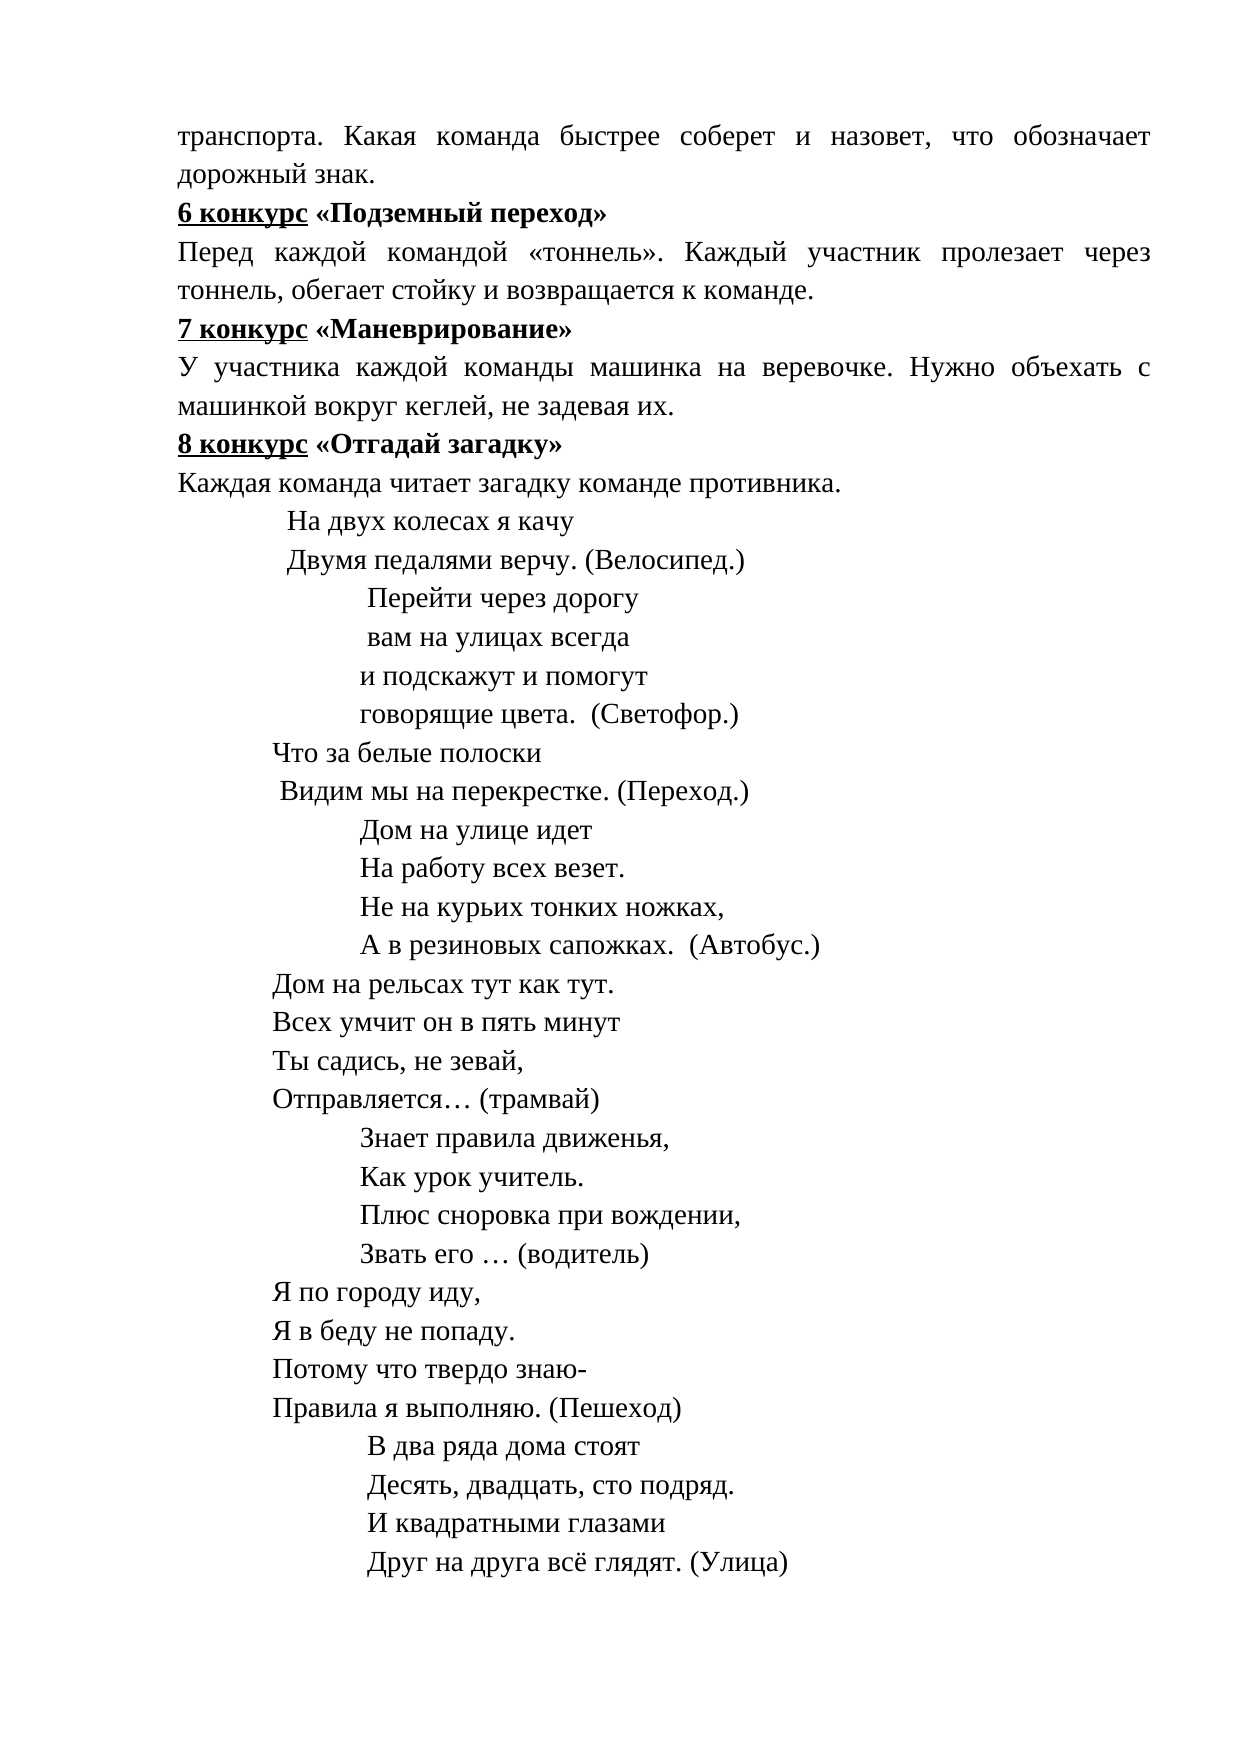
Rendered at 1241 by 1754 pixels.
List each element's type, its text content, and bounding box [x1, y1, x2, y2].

text Двумя педалями верчу. (Велосипед.) [177, 542, 1152, 576]
text Отправляется… (трамвай) [177, 1082, 1152, 1115]
text Как урок учитель. [177, 1159, 1152, 1192]
text На работу всех везет. [177, 850, 1152, 884]
text Перейти через дорогу [177, 581, 1152, 614]
text Друг на друга всё глядят. (Улица) [177, 1544, 1152, 1578]
text Ты садись, не зевай, [177, 1043, 1152, 1077]
text вам на улицах всегда [177, 619, 1152, 653]
text На двух колесах я качу [177, 503, 1152, 537]
text В два ряда дома стоят [177, 1428, 1152, 1462]
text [177, 118, 1152, 190]
text 6 конкурс «Подземный переход» [177, 195, 1152, 229]
text Всех умчит он в пять минут [177, 1004, 1152, 1038]
text Что за белые полоски [177, 735, 1152, 768]
text Правила я выполняю. (Пешеход) [177, 1390, 1152, 1423]
text Дом на рельсах тут как тут. [177, 966, 1152, 999]
text И квадратными глазами [177, 1506, 1152, 1539]
text Не на курьих тонких ножках, [177, 889, 1152, 922]
text Потому что твердо знаю- [177, 1351, 1152, 1385]
text Плюс сноровка при вождении, [177, 1197, 1152, 1231]
text Я по городу иду, [177, 1274, 1152, 1308]
text Звать его … (водитель) [177, 1236, 1152, 1269]
text Видим мы на перекрестке. (Переход.) [177, 773, 1152, 807]
text А в резиновых сапожках. (Автобус.) [177, 927, 1152, 961]
text Десять, двадцать, сто подряд. [177, 1467, 1152, 1501]
text и подскажут и помогут [177, 658, 1152, 691]
text 8 конкурс «Отгадай загадку» [177, 426, 1152, 460]
text Перед каждой командой «тоннель». Каждый участник пролезает через тоннель, обегает стойку и возвращается к команде. [177, 234, 1152, 306]
text Знает правила движенья, [177, 1120, 1152, 1154]
text говорящие цвета. (Светофор.) [177, 696, 1152, 730]
text 7 конкурс «Маневрирование» [177, 311, 1152, 344]
text Каждая команда читает загадку команде противника. [177, 465, 1152, 498]
text У участника каждой команды машинка на веревочке. Нужно объехать с машинкой вокруг кеглей, не задевая их. [177, 349, 1152, 421]
text Дом на улице идет [177, 812, 1152, 845]
text Я в беду не попаду. [177, 1313, 1152, 1346]
